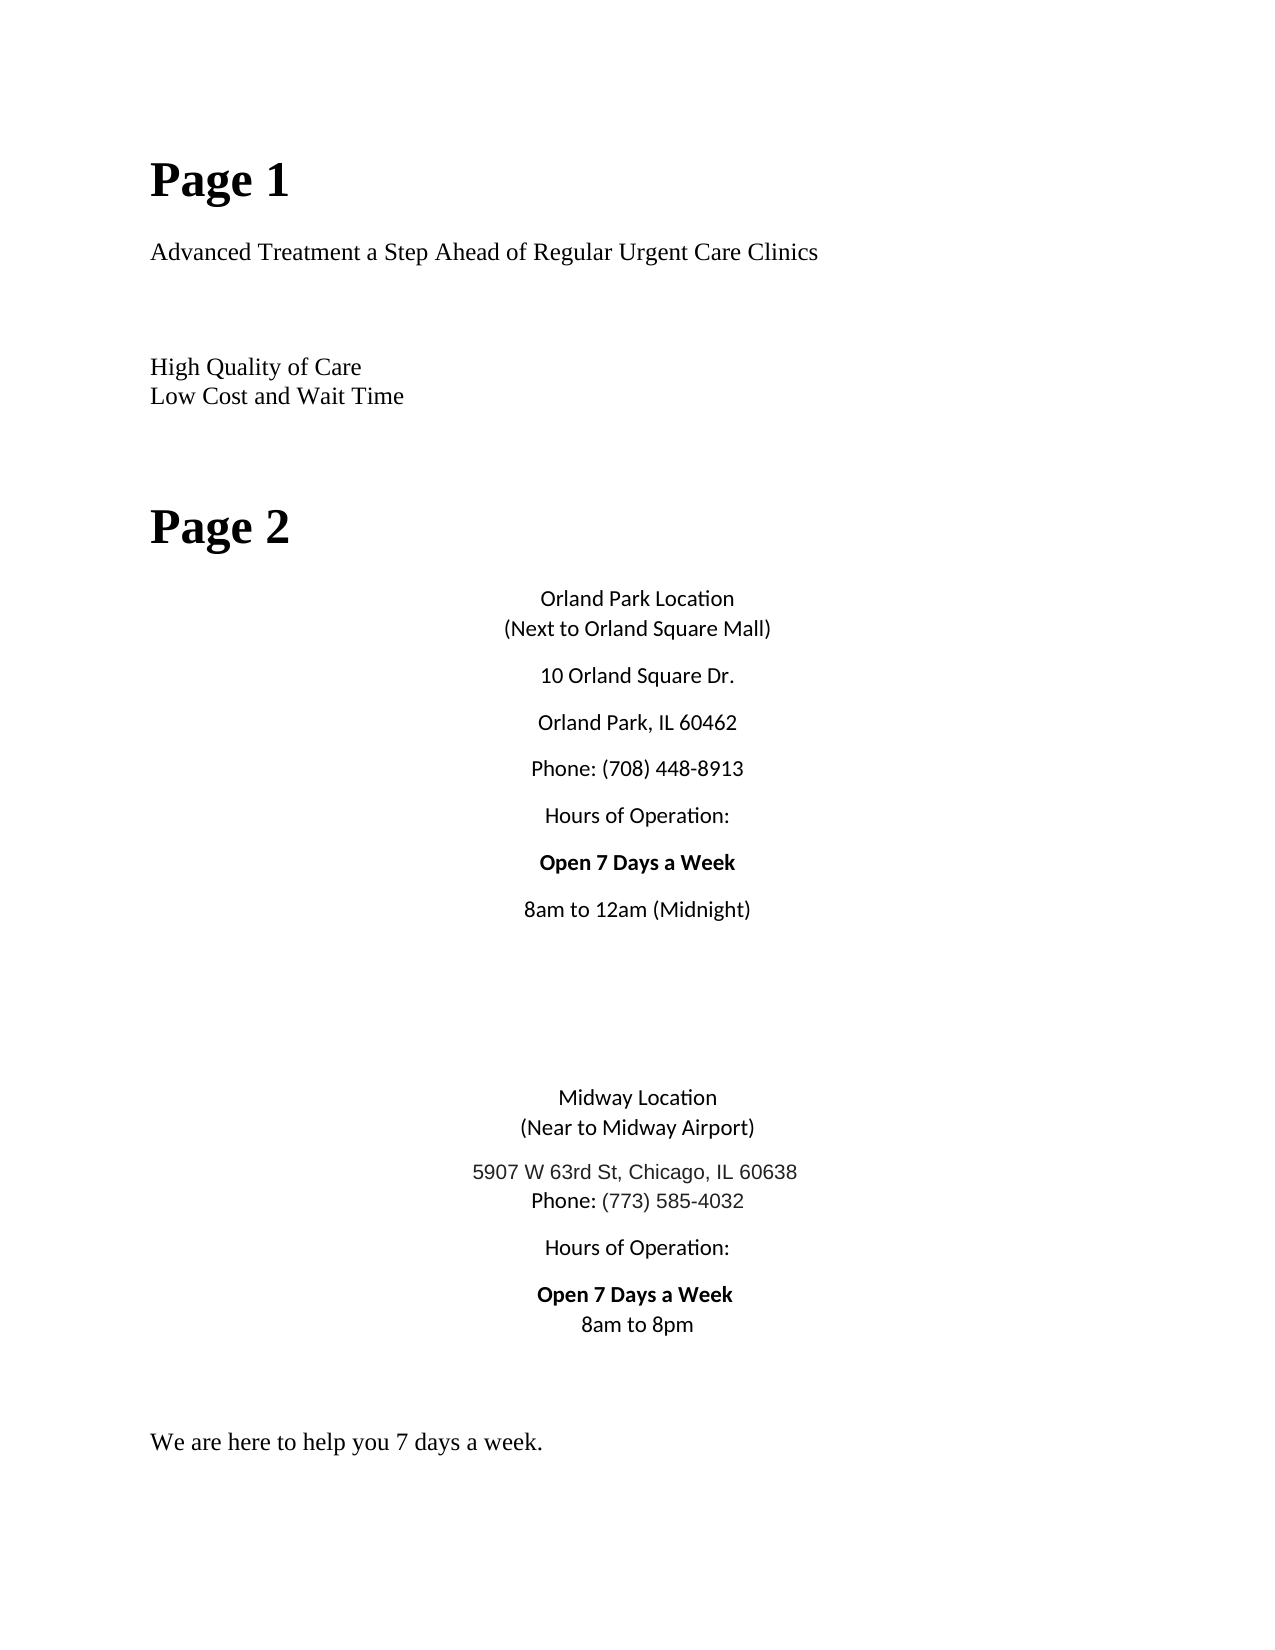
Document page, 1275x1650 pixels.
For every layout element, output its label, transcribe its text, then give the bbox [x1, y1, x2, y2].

text We are here to help you 7 days a week. [150, 1427, 1125, 1456]
text 5907 W 63rd St, Chicago, IL 60638 Phone: (773) 585-4032 [150, 1160, 1125, 1214]
text Advanced Treatment a Step Ahead of Regular Urgent Care Clinics [150, 237, 1125, 265]
text Midway Location (Near to Midway Airport) [150, 1083, 1125, 1141]
text 10 Orland Square Dr. [150, 661, 1125, 689]
text Page 2 [150, 497, 1125, 554]
text Hours of Operation: [150, 1233, 1125, 1261]
text Open 7 Days a Week [150, 848, 1125, 876]
text Orland Park Location (Next to Orland Square Mall) [150, 584, 1125, 642]
text Orland Park, IL 60462 [150, 708, 1125, 736]
text Open 7 Days a Week 8am to 8pm [150, 1280, 1125, 1338]
text 8am to 12am (Midnight) [150, 895, 1125, 923]
text Page 1 [150, 150, 1125, 207]
text Phone: (708) 448-8913 [150, 754, 1125, 783]
text High Quality of Care Low Cost and Wait Time [150, 352, 1125, 410]
text Hours of Operation: [150, 801, 1125, 829]
